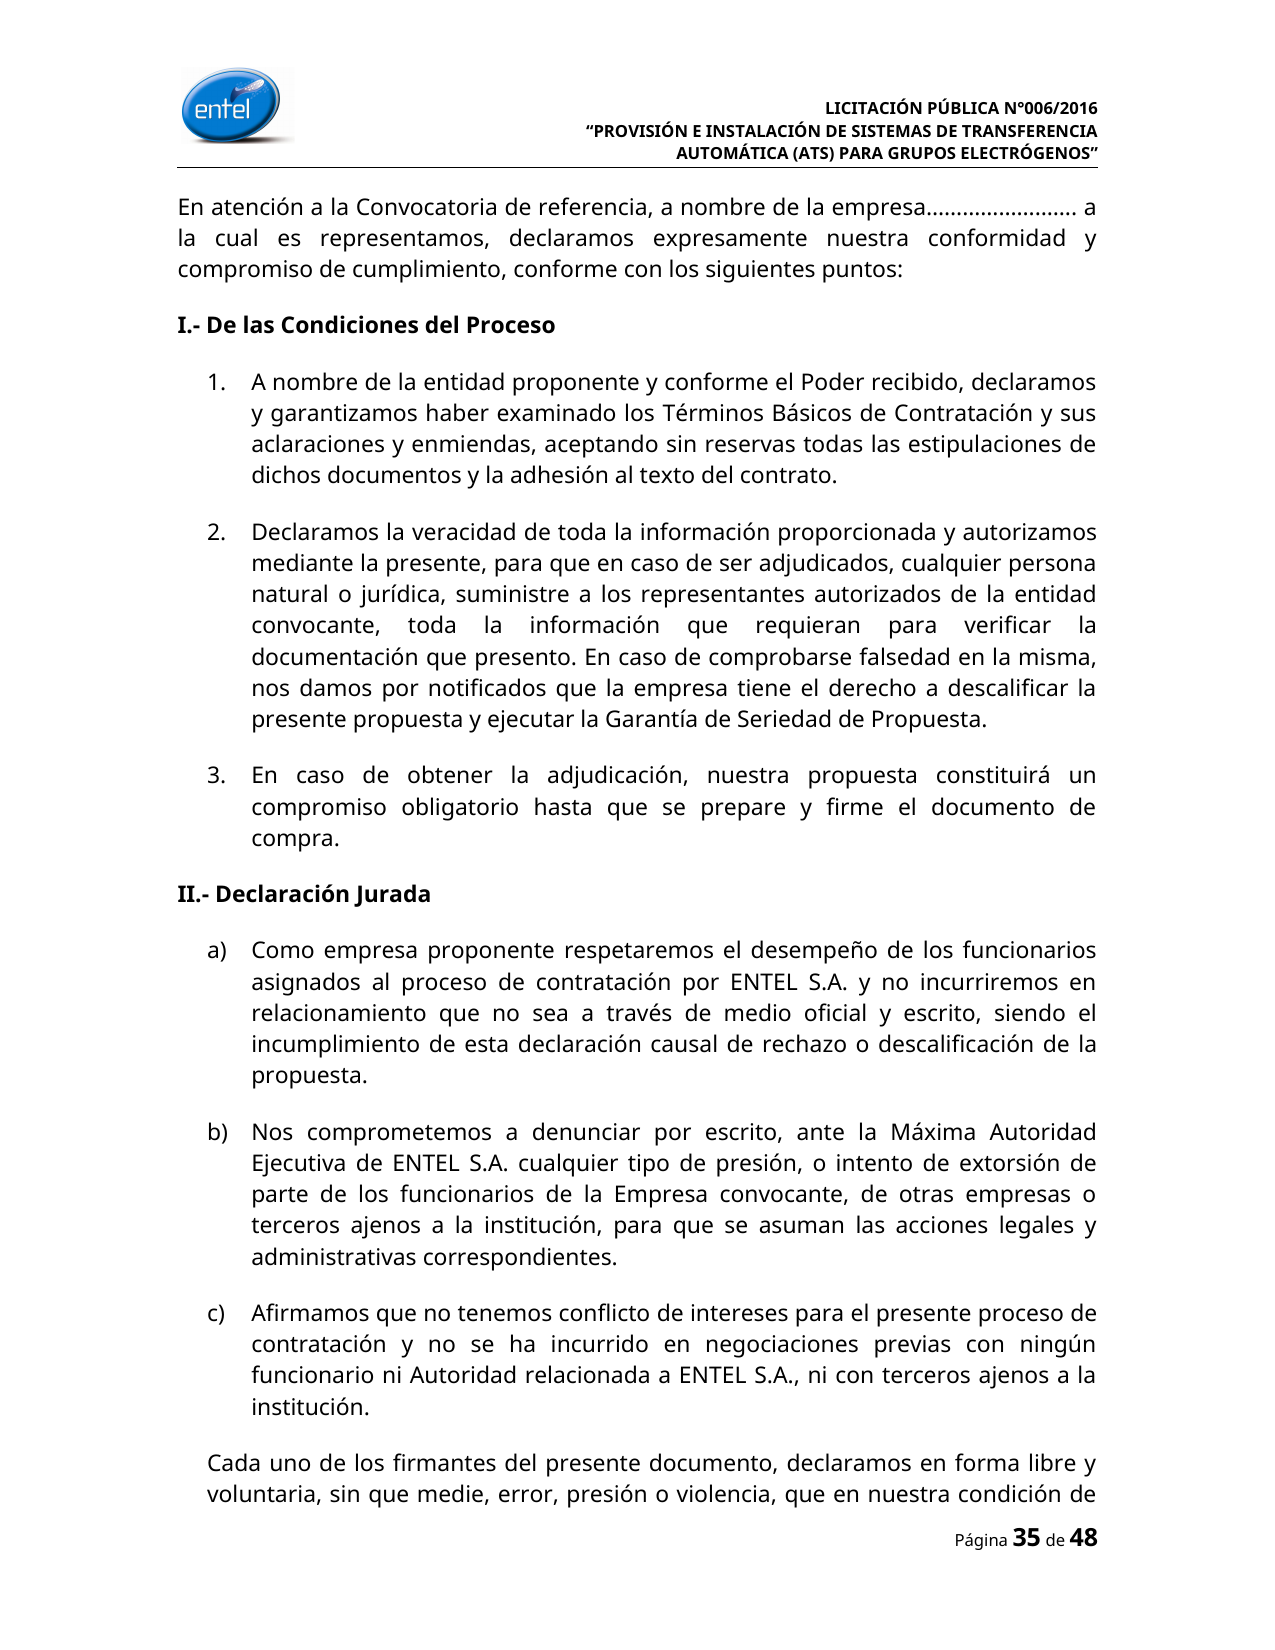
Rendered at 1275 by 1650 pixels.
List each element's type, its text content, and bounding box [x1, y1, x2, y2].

text II.- Declaración Jurada [177, 878, 1098, 909]
list Nos comprometemos a denunciar por escrito, ante la Máxima Autoridad Ejecutiva de ENTEL S.A. cualquier tipo de presión, o intento de extorsión de parte de los funcionarios de la Empresa convocante, de otras empresas o terceros ajenos a la institución, para que se asuman las acciones legales y administrativas correspondientes. [207, 1115, 1098, 1272]
list Afirmamos que no tenemos conflicto de intereses para el presente proceso de contratación y no se ha incurrido en negociaciones previas con ningún funcionario ni Autoridad relacionada a ENTEL S.A., ni con terceros ajenos a la institución. [207, 1297, 1098, 1422]
picture [181, 67, 295, 144]
list A nombre de la entidad proponente y conforme el Poder recibido, declaramos y garantizamos haber examinado los Términos Básicos de Contratación y sus aclaraciones y enmiendas, aceptando sin reservas todas las estipulaciones de dichos documentos y la adhesión al texto del contrato. [207, 365, 1098, 490]
text En atención a la Convocatoria de referencia, a nombre de la empresa……………………. a la cual es representamos, declaramos expresamente nuestra conformidad y compromiso de cumplimiento, conforme con los siguientes puntos: [177, 190, 1098, 284]
list Declaramos la veracidad de toda la información proporcionada y autorizamos mediante la presente, para que en caso de ser adjudicados, cualquier persona natural o jurídica, suministre a los representantes autorizados de la entidad convocante, toda la información que requieran para verificar la documentación que presento. En caso de comprobarse falsedad en la misma, nos damos por notificados que la empresa tiene el derecho a descalificar la presente propuesta y ejecutar la Garantía de Seriedad de Propuesta. [207, 515, 1098, 734]
text I.- De las Condiciones del Proceso [177, 309, 1098, 340]
list En caso de obtener la adjudicación, nuestra propuesta constituirá un compromiso obligatorio hasta que se prepare y firme el documento de compra. [207, 759, 1098, 853]
list Como empresa proponente respetaremos el desempeño de los funcionarios asignados al proceso de contratación por ENTEL S.A. y no incurriremos en relacionamiento que no sea a través de medio oficial y escrito, siendo el incumplimiento de esta declaración causal de rechazo o descalificación de la propuesta. [207, 934, 1098, 1090]
